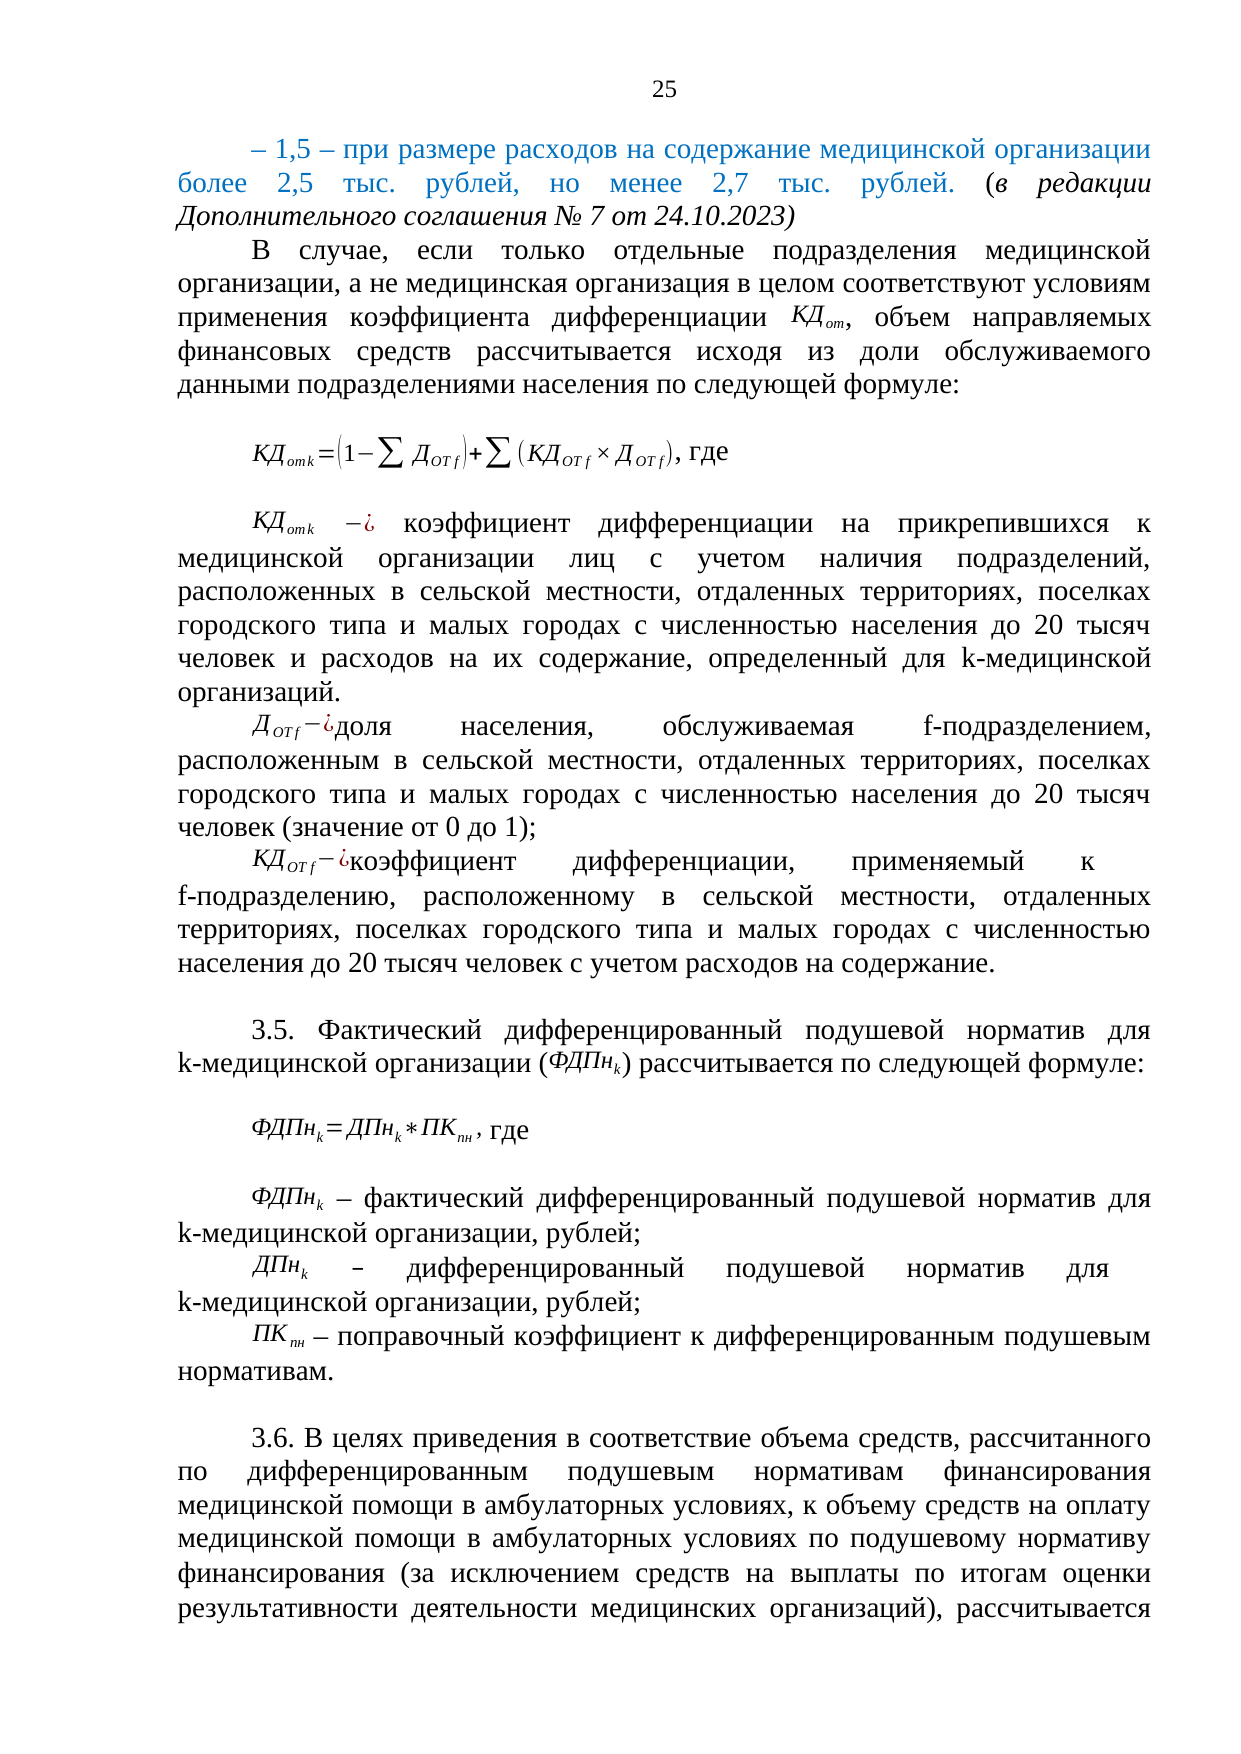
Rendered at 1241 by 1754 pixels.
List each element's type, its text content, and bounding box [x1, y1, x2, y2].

text доля населения, обслуживаемая f-подразделением, расположенным в сельской местности, отдаленных территориях, поселках городского типа и малых городах с численностью населения до 20 тысяч человек (значение от 0 до 1); [177, 708, 1152, 843]
text , где [177, 433, 1152, 472]
text – фактический дифференцированный подушевой норматив для k-медицинской организации, рублей; [177, 1181, 1152, 1249]
text где [177, 1112, 1152, 1147]
text 3.5. Фактический дифференцированный подушевой норматив для k-медицинской организации () рассчитывается по следующей формуле: [177, 1012, 1152, 1079]
text коэффициент дифференциации на прикрепившихся к медицинской организации лиц с учетом наличия подразделений, расположенных в сельской местности, отдаленных территориях, поселках городского типа и малых городах с численностью населения до 20 тысяч человек и расходов на их содержание, определенный для k-медицинской организаций. [177, 505, 1152, 708]
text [177, 1420, 1152, 1623]
text – поправочный коэффициент к дифференцированным подушевым нормативам. [177, 1318, 1152, 1386]
text – 1,5 – при размере расходов на содержание медицинской организации более 2,5 тыс. рублей, но менее 2,7 тыс. рублей. (в редакции Дополнительного соглашения № 7 от 24.10.2023) [177, 131, 1152, 232]
text коэффициент дифференциации, применяемый к f-подразделению, расположенному в сельской местности, отдаленных территориях, поселках городского типа и малых городах с численностью населения до 20 тысяч человек с учетом расходов на содержание. [177, 843, 1152, 978]
text – дифференцированный подушевой норматив для k-медицинской организации, рублей; [177, 1249, 1152, 1318]
text В случае, если только отдельные подразделения медицинской организации, а не медицинская организация в целом соответствуют условиям применения коэффициента дифференциации , объем направляемых финансовых средств рассчитывается исходя из доли обслуживаемого данными подразделениями населения по следующей формуле: [177, 232, 1152, 400]
